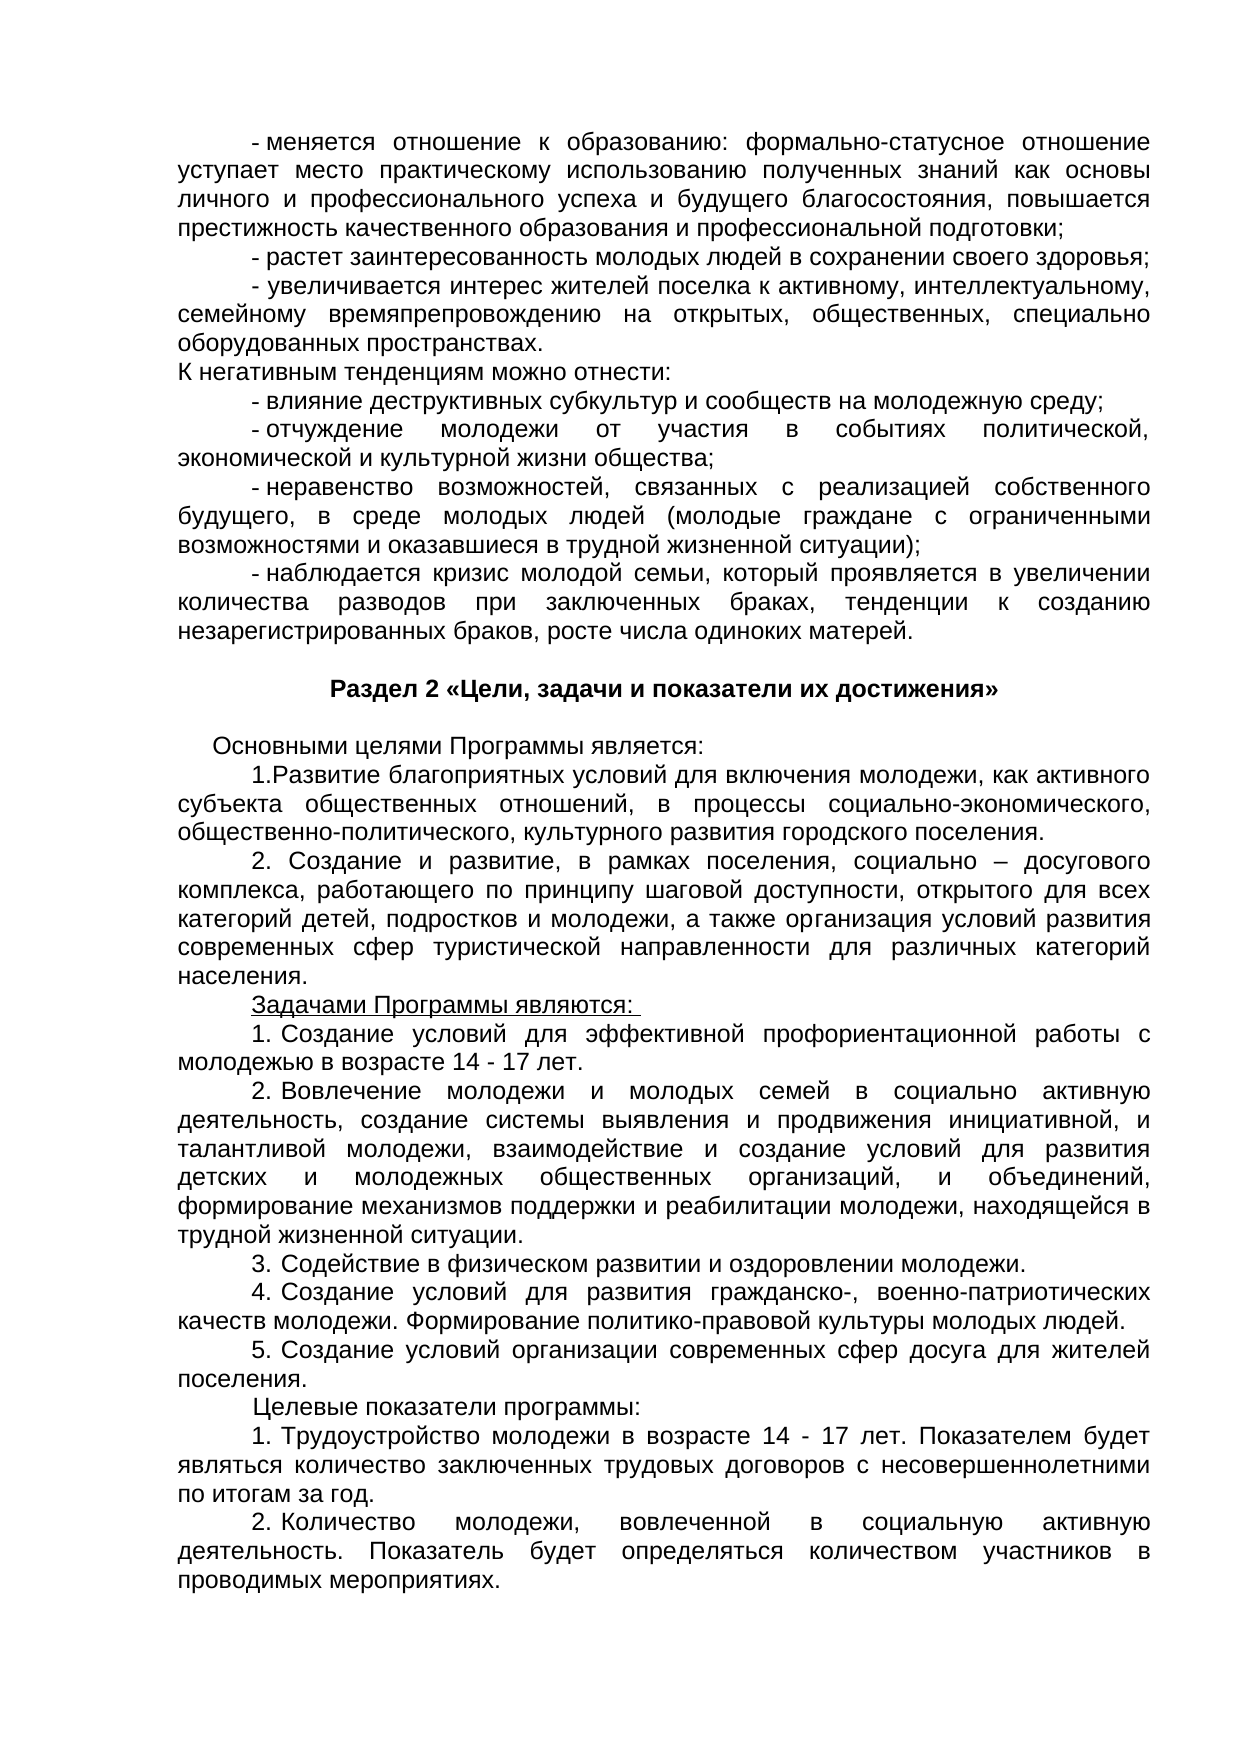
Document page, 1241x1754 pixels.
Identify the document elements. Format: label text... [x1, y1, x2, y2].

list меняется отношение к образованию: формально-статусное отношение уступает место практическому использованию полученных знаний как основы личного и профессионального успеха и будущего благосостояния, повышается престижность качественного образования и профессиональной подготовки; [177, 127, 1152, 242]
list Создание условий для развития гражданско-, военно-патриотических качеств молодежи. Формирование политико-правовой культуры молодых людей. [177, 1277, 1152, 1335]
text К негативным тенденциям можно отнести: [177, 357, 1152, 386]
text Задачами Программы являются: [177, 990, 1152, 1018]
list Вовлечение молодежи и молодых семей в социально активную деятельность, создание системы выявления и продвижения инициативной, и талантливой молодежи, взаимодействие и создание условий для развития детских и молодежных общественных организаций, и объединений, формирование механизмов поддержки и реабилитации молодежи, находящейся в трудной жизненной ситуации. [177, 1076, 1152, 1248]
list Трудоустройство молодежи в возрасте 14 - 17 лет. Показателем будет являться количество заключенных трудовых договоров с несовершеннолетними по итогам за год. [177, 1421, 1152, 1507]
text Целевые показатели программы: [252, 1392, 1152, 1421]
text 2. Создание и развитие, в рамках поселения, социально – досугового комплекса, работающего по принципу шаговой доступности, открытого для всех категорий детей, подростков и молодежи, а также организация условий развития современных сфер туристической направленности для различных категорий населения. [177, 846, 1152, 990]
list Создание условий организации современных сфер досуга для жителей поселения. [177, 1335, 1152, 1392]
text Раздел 2 «Цели, задачи и показатели их достижения» [177, 673, 1152, 702]
list Создание условий для эффективной профориентационной работы с молодежью в возрасте 14 - 17 лет. [177, 1018, 1152, 1076]
list наблюдается кризис молодой семьи, который проявляется в увеличении количества разводов при заключенных браках, тенденции к созданию незарегистрированных браков, росте числа одиноких матерей. [177, 558, 1152, 645]
text - увеличивается интерес жителей поселка к активному, интеллектуальному, семейному времяпрепровождению на открытых, общественных, специально оборудованных пространствах. [177, 271, 1152, 357]
list отчуждение молодежи от участия в событиях политической, экономической и культурной жизни общества; [177, 414, 1150, 472]
text Основными целями Программы является: [177, 731, 1152, 760]
list неравенство возможностей, связанных с реализацией собственного будущего, в среде молодых людей (молодые граждане с ограниченными возможностями и оказавшиеся в трудной жизненной ситуации); [177, 472, 1152, 558]
list Количество молодежи, вовлеченной в социальную активную деятельность. Показатель будет определяться количеством участников в проводимых мероприятиях. [177, 1507, 1152, 1593]
list растет заинтересованность молодых людей в сохранении своего здоровья; [177, 242, 1152, 271]
text 1.Развитие благоприятных условий для включения молодежи, как активного субъекта общественных отношений, в процессы социально-экономического, общественно-политического, культурного развития городского поселения. [177, 760, 1152, 846]
list Содействие в физическом развитии и оздоровлении молодежи. [177, 1248, 1152, 1277]
list влияние деструктивных субкультур и сообществ на молодежную среду; [177, 386, 1152, 414]
